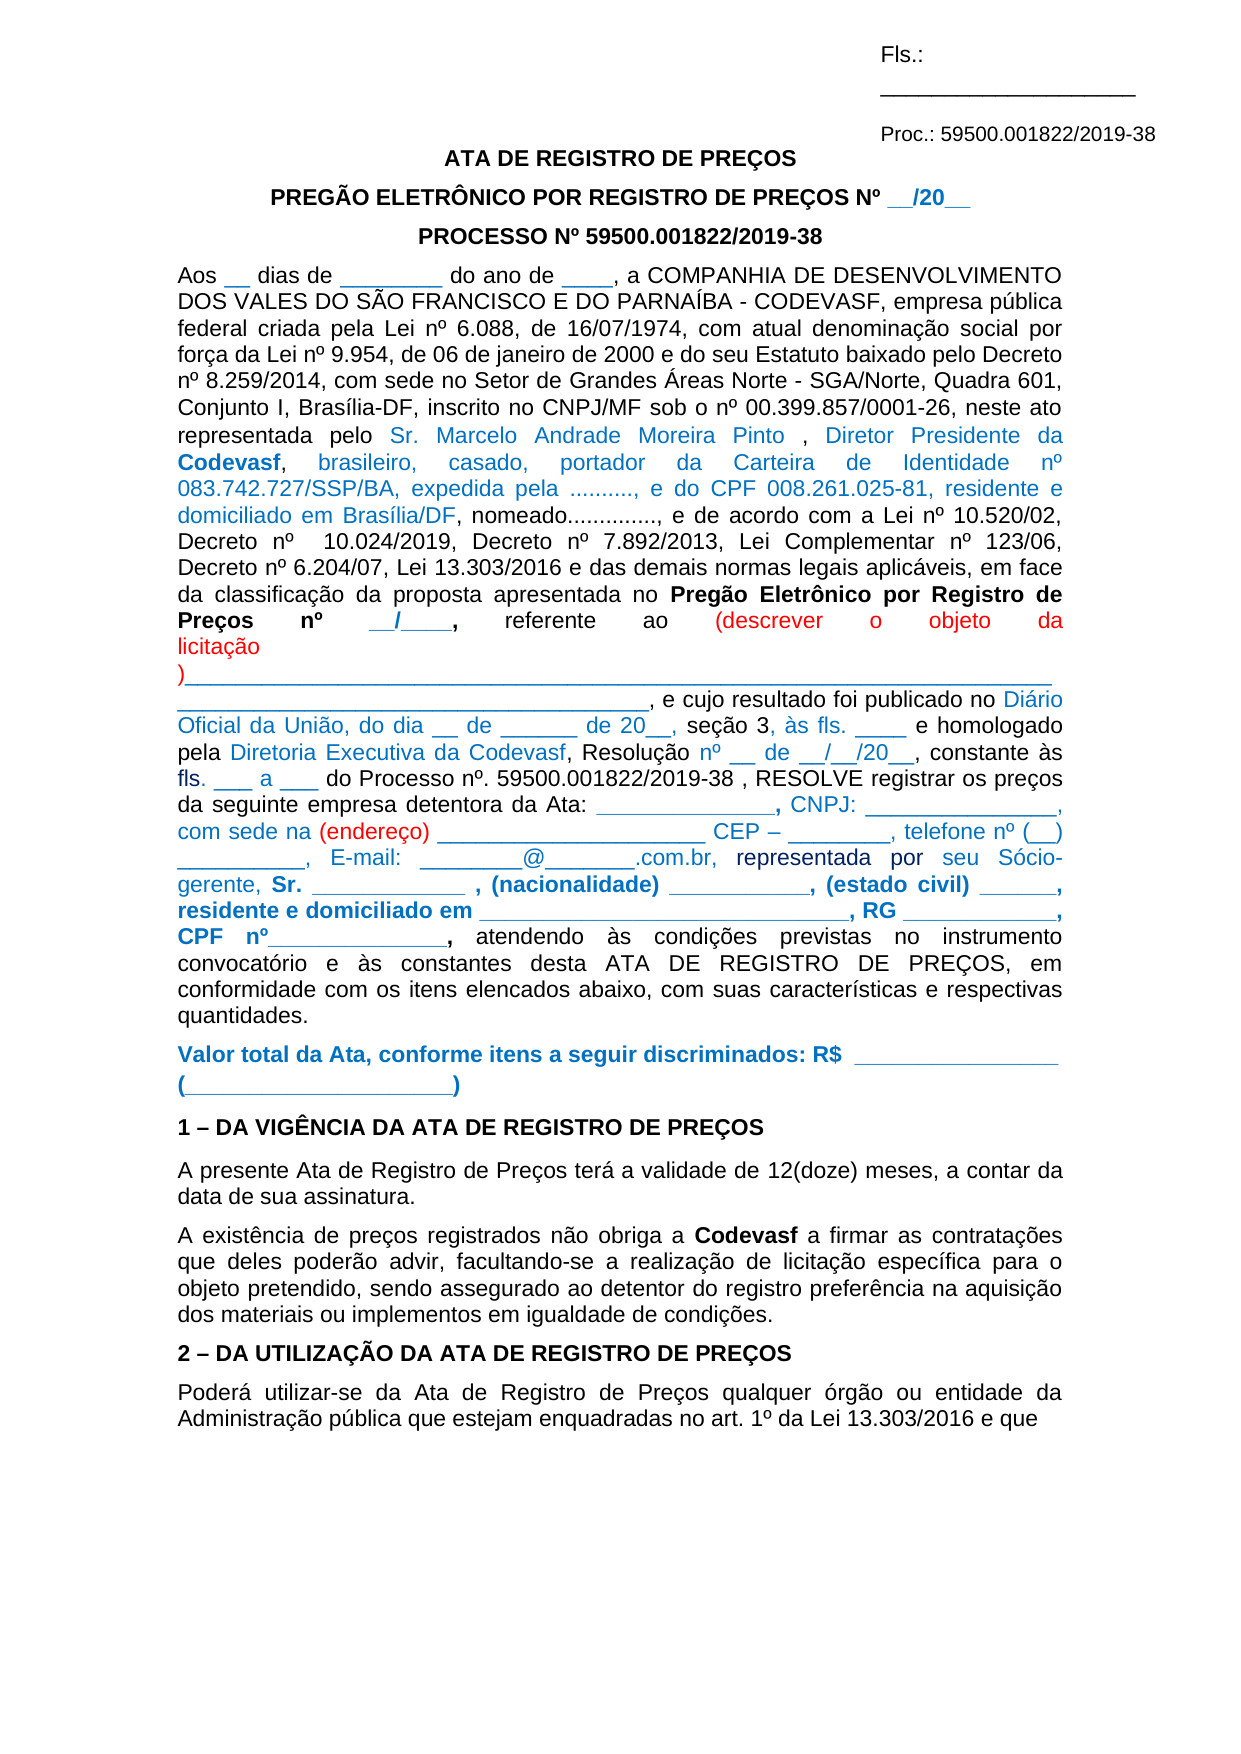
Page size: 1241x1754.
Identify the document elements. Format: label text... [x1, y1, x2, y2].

text 2 – DA UTILIZAÇÃO DA ATA DE REGISTRO DE PREÇOS [177, 1340, 1063, 1366]
text A presente Ata de Registro de Preços terá a validade de 12(doze) meses, a contar da data de sua assinatura. [177, 1157, 1063, 1209]
text Poderá utilizar-se da Ata de Registro de Preços qualquer órgão ou entidade da Administração pública que estejam enquadradas no art. 1º da Lei 13.303/2016 e que [177, 1379, 1063, 1431]
text Valor total da Ata, conforme itens a seguir discriminados: R$ ________________ (_____________________) [177, 1041, 1063, 1098]
text 1 – DA VIGÊNCIA DA ATA DE REGISTRO DE PREÇOS [177, 1114, 1063, 1140]
text PREGÃO ELETRÔNICO POR REGISTRO DE PREÇOS Nº __/20__ [177, 184, 1063, 211]
text Aos __ dias de ________ do ano de ____, a COMPANHIA DE DESENVOLVIMENTO DOS VALES DO SÃO FRANCISCO E DO PARNAÍBA - CODEVASF, empresa pública federal criada pela Lei nº 6.088, de 16/07/1974, com atual denominação social por força da Lei nº 9.954, de 06 de janeiro de 2000 e do seu Estatuto baixado pelo Decreto nº 8.259/2014, com sede no Setor de Grandes Áreas Norte - SGA/Norte, Quadra 601, Conjunto I, Brasília-DF, inscrito no CNPJ/MF sob o nº 00.399.857/0001-26, neste ato representada pelo Sr. Marcelo Andrade Moreira Pinto , Diretor Presidente da Codevasf, brasileiro, casado, portador da Carteira de Identidade nº 083.742.727/SSP/BA, expedida pela .........., e do CPF 008.261.025-81, residente e domiciliado em Brasília/DF, nomeado.............., e de acordo com a Lei nº 10.520/02, Decreto nº 10.024/2019, Decreto nº 7.892/2013, Lei Complementar nº 123/06, Decreto nº 6.204/07, Lei 13.303/2016 e das demais normas legais aplicáveis, em face da classificação da proposta apresentada no Pregão Eletrônico por Registro de Preços nº __/____, referente ao (descrever o objeto da licitação)_________________________________________________________________________________________________________, e cujo resultado foi publicado no Diário Oficial da União, do dia __ de ______ de 20__, seção 3, às fls. ____ e homologado pela Diretoria Executiva da Codevasf, Resolução nº __ de __/__/20__, constante às fls. ___ a ___ do Processo nº. 59500.001822/2019-38 , RESOLVE registrar os preços da seguinte empresa detentora da Ata: ______________, CNPJ: _______________, com sede na (endereço) _____________________ CEP – ________, telefone nº (__) __________, E-mail: ________@_______.com.br, representada por seu Sócio-gerente, Sr. ____________ , (nacionalidade) ___________, (estado civil) ______, residente e domiciliado em _____________________________, RG ____________, CPF nº______________, atendendo às condições previstas no instrumento convocatório e às constantes desta ATA DE REGISTRO DE PREÇOS, em conformidade com os itens elencados abaixo, com suas características e respectivas quantidades. [177, 262, 1063, 1029]
text A existência de preços registrados não obriga a Codevasf a firmar as contratações que deles poderão advir, facultando-se a realização de licitação específica para o objeto pretendido, sendo assegurado ao detentor do registro preferência na aquisição dos materiais ou implementos em igualdade de condições. [177, 1222, 1063, 1327]
text PROCESSO Nº 59500.001822/2019-38 [177, 223, 1063, 249]
text ATA DE REGISTRO DE PREÇOS [177, 145, 1063, 172]
